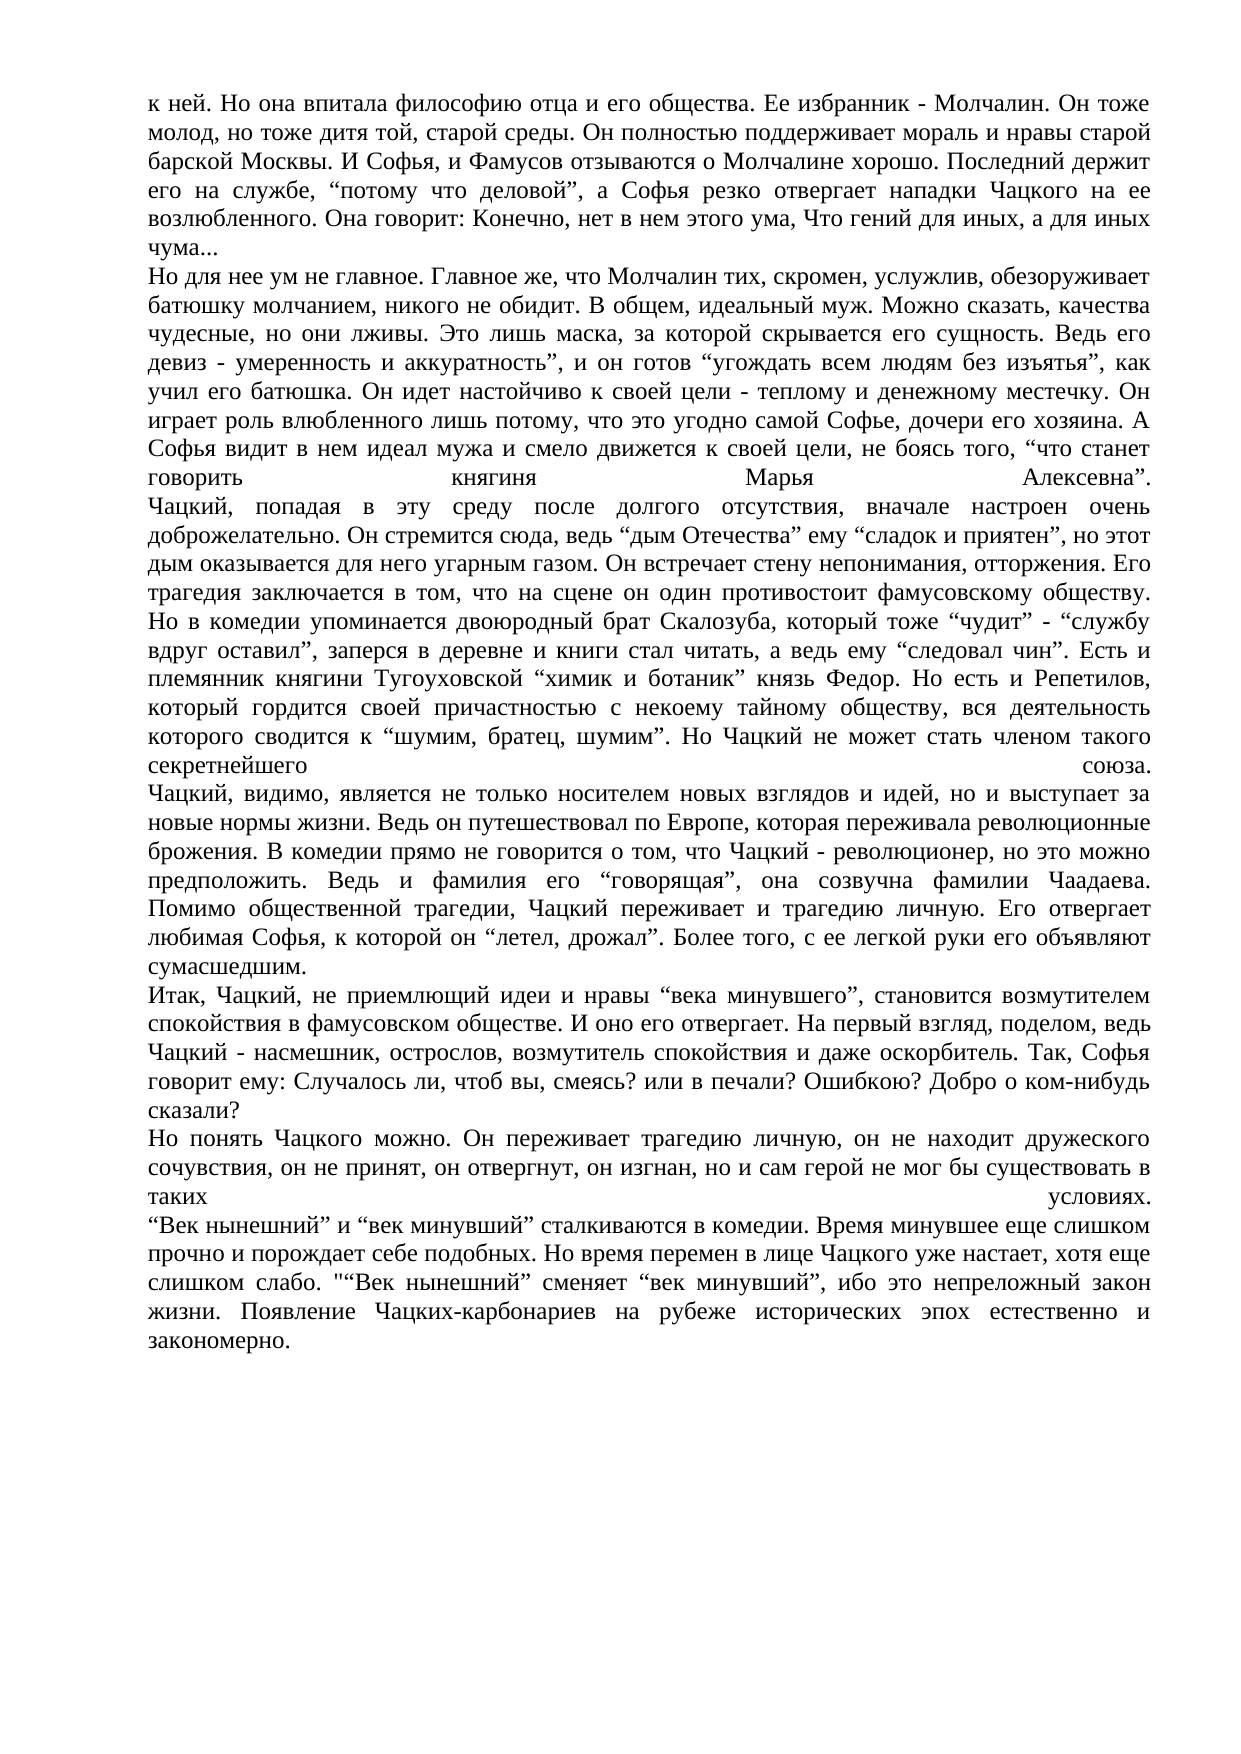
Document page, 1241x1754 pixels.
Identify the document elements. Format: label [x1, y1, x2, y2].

text [148, 88, 1152, 1497]
